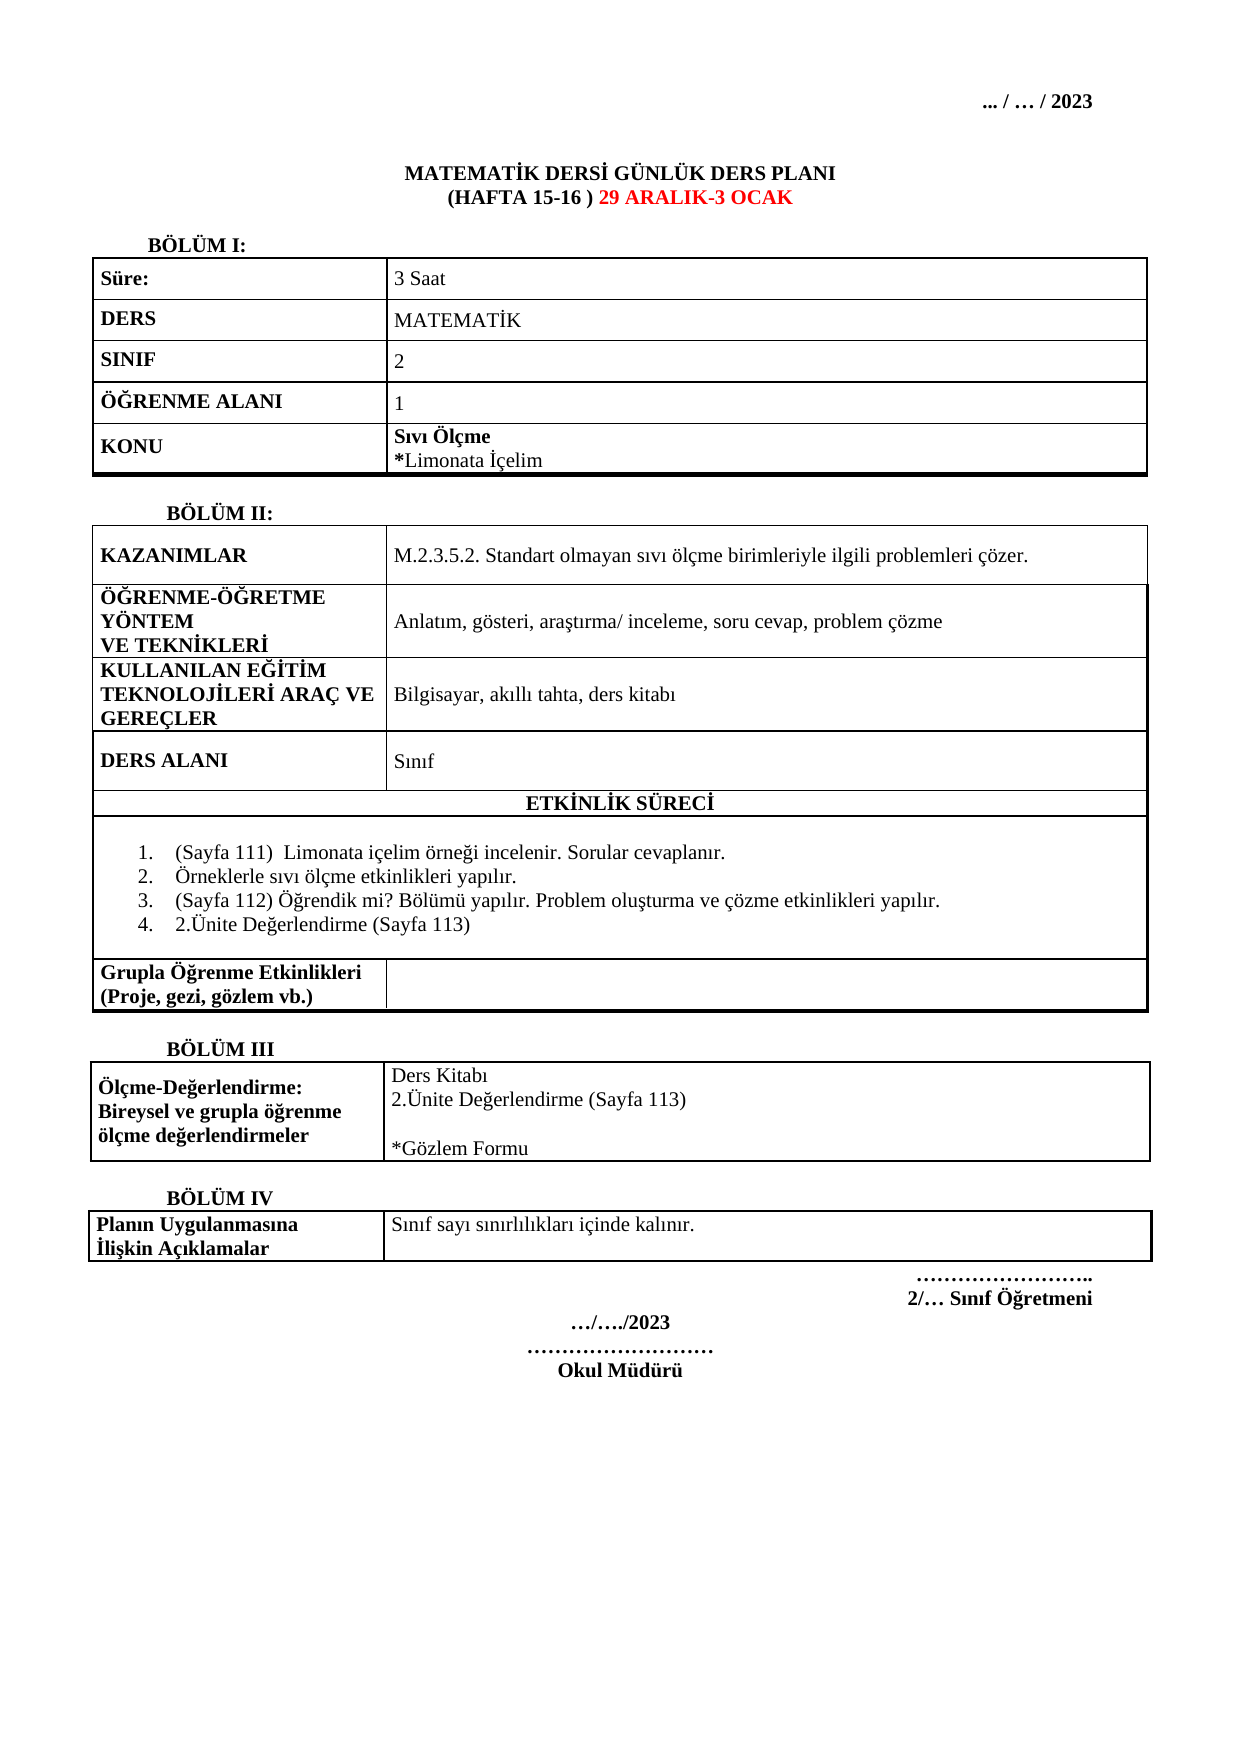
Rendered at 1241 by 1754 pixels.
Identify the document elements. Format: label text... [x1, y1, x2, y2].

table_header 3 Saat [388, 259, 1146, 298]
table_cell Anlatım, gösteri, araştırma/ inceleme, soru cevap, problem çözme [387, 585, 1146, 657]
table_header Planın Uygulanmasına İlişkin Açıklamalar [90, 1212, 383, 1260]
text (HAFTA 15-16 ) 29 ARALIK-3 OCAK [148, 185, 1092, 209]
table_header Sınıf sayı sınırlılıkları içinde kalınır. [385, 1212, 1150, 1260]
text BÖLÜM I: [148, 233, 1092, 257]
table_cell 2 [388, 341, 1146, 381]
subtitle BÖLÜM IV [148, 1186, 1092, 1210]
table_header Süre: [94, 259, 386, 298]
subtitle BÖLÜM III [148, 1037, 1092, 1061]
table_cell (Sayfa 111) Limonata içelim örneği incelenir. Sorular cevaplanır. Örneklerle sıvı ölçme etkinlikleri yapılır. (Sayfa 112) Öğrendik mi? Bölümü yapılır. Problem oluşturma ve çözme etkinlikleri yapılır. 2.Ünite Değerlendirme (Sayfa 113) [94, 817, 1146, 958]
table_cell DERS [94, 300, 386, 340]
table_header Ders Kitabı 2.Ünite Değerlendirme (Sayfa 113) *Gözlem Formu [385, 1063, 1149, 1159]
table_header KAZANIMLAR [93, 526, 386, 583]
table_cell 1 [388, 383, 1146, 422]
table_cell ÖĞRENME ALANI [94, 383, 386, 422]
table_cell Grupla Öğrenme Etkinlikleri (Proje, gezi, gözlem vb.) [94, 960, 386, 1008]
table_cell KONU [94, 424, 386, 472]
table_cell DERS ALANI [94, 732, 386, 789]
text 2/… Sınıf Öğretmeni [148, 1286, 1092, 1310]
text …/…./2023 [148, 1310, 1092, 1334]
text ... / … / 2023 [148, 89, 1092, 113]
table_cell ETKİNLİK SÜRECİ [94, 791, 1146, 815]
text BÖLÜM II: [148, 501, 1092, 525]
table_header Ölçme-Değerlendirme: Bireysel ve grupla öğrenme ölçme değerlendirmeler [92, 1063, 383, 1159]
table_cell MATEMATİK [388, 300, 1146, 340]
text ……………………… [148, 1334, 1092, 1358]
table_cell Sınıf [387, 732, 1146, 789]
table_cell ÖĞRENME-ÖĞRETME YÖNTEM VE TEKNİKLERİ [93, 585, 386, 657]
table_cell Sıvı Ölçme *Limonata İçelim [388, 424, 1146, 472]
table_header M.2.3.5.2. Standart olmayan sıvı ölçme birimleriyle ilgili problemleri çözer. [387, 526, 1147, 583]
text MATEMATİK DERSİ GÜNLÜK DERS PLANI [148, 161, 1092, 185]
table_cell Bilgisayar, akıllı tahta, ders kitabı [387, 658, 1146, 730]
text Okul Müdürü [148, 1358, 1092, 1382]
table_cell KULLANILAN EĞİTİM TEKNOLOJİLERİ ARAÇ VE GEREÇLER [93, 658, 386, 730]
table_cell SINIF [94, 341, 386, 381]
table_cell [387, 960, 1146, 1008]
text …………………….. [148, 1262, 1092, 1286]
